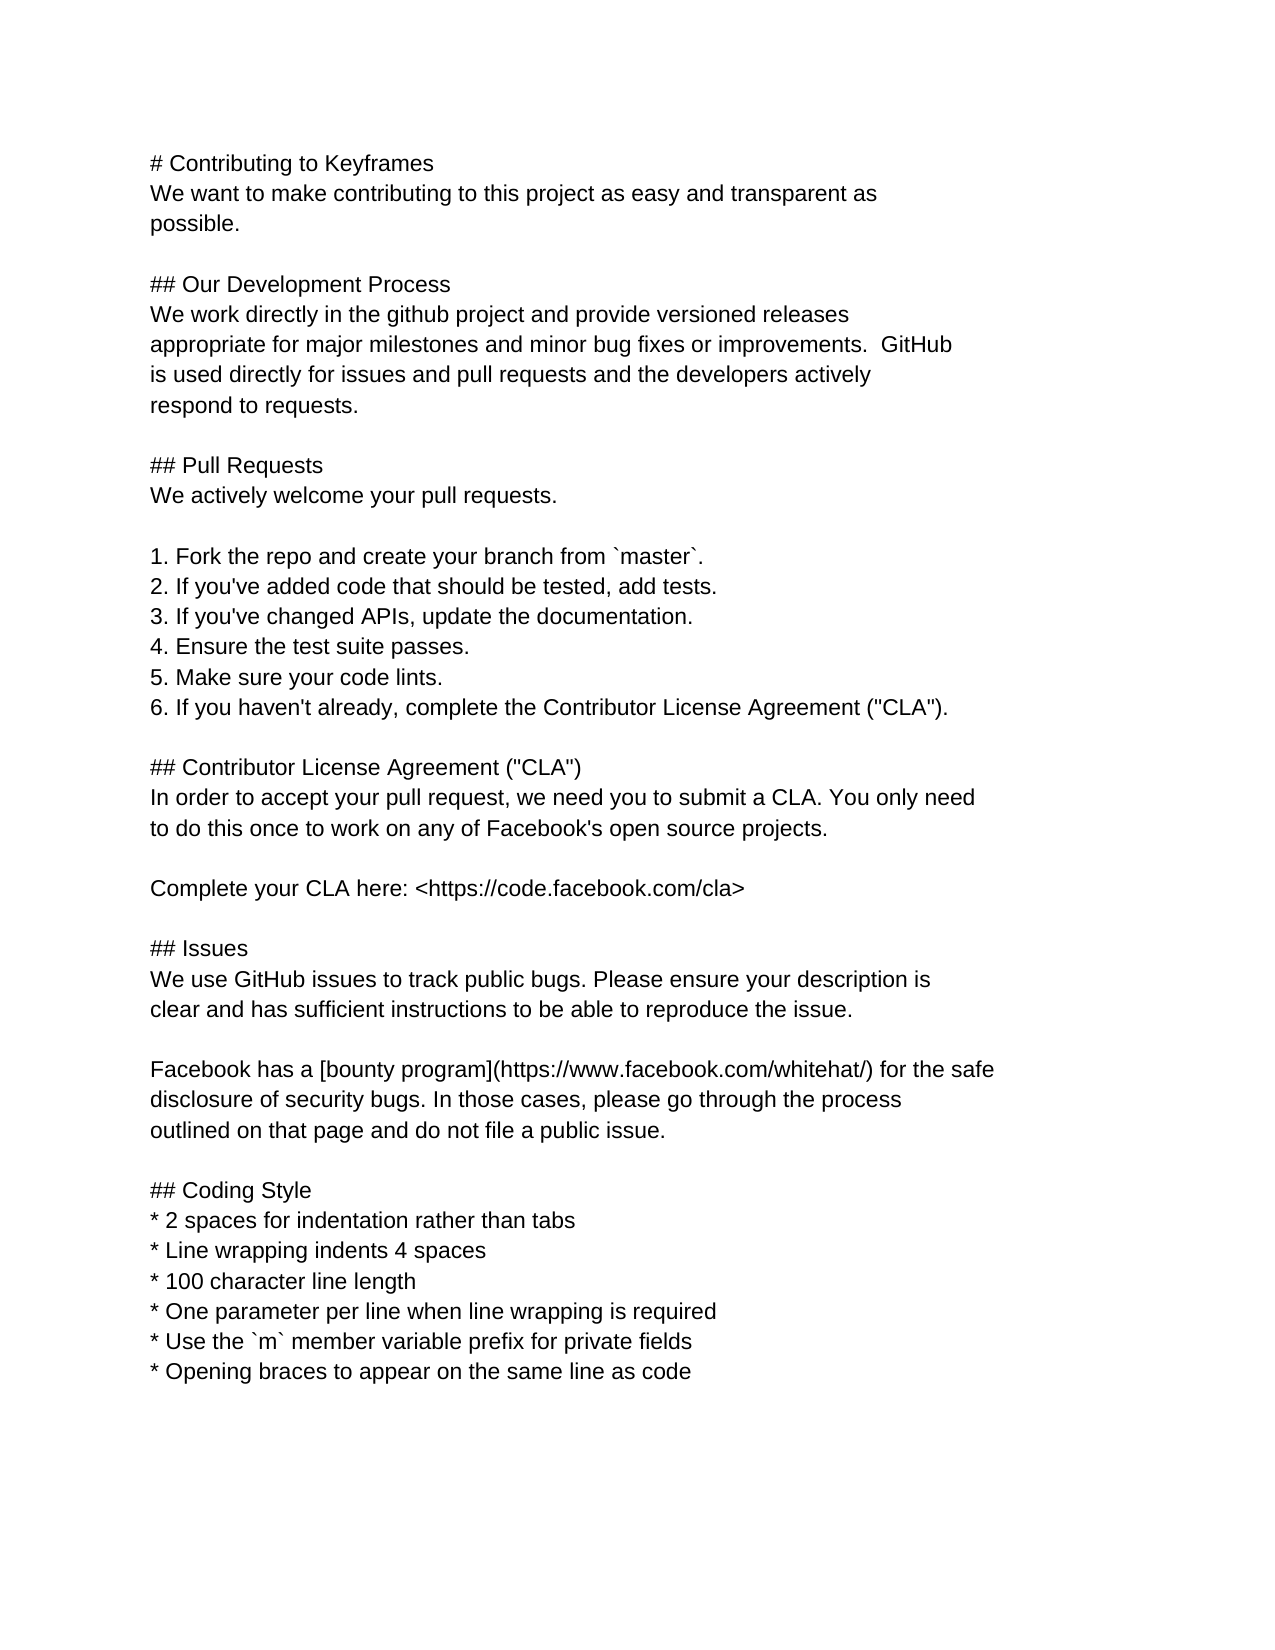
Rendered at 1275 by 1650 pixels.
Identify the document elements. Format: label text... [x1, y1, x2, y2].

text disclosure of security bugs. In those cases, please go through the process [150, 1086, 1125, 1113]
text ## Pull Requests [150, 452, 1125, 478]
text We actively welcome your pull requests. [150, 482, 1125, 509]
text to do this once to work on any of Facebook's open source projects. [150, 814, 1125, 841]
text is used directly for issues and pull requests and the developers actively [150, 361, 1125, 388]
text We work directly in the github project and provide versioned releases [150, 301, 1125, 327]
text 1. Fork the repo and create your branch from `master`. [150, 543, 1125, 569]
text We want to make contributing to this project as easy and transparent as [150, 180, 1125, 207]
text * 2 spaces for indentation rather than tabs [150, 1207, 1125, 1234]
text respond to requests. [150, 392, 1125, 418]
text 2. If you've added code that should be tested, add tests. [150, 573, 1125, 599]
text clear and has sufficient instructions to be able to reproduce the issue. [150, 996, 1125, 1022]
text ## Contributor License Agreement ("CLA") [150, 754, 1125, 781]
text In order to accept your pull request, we need you to submit a CLA. You only need [150, 784, 1125, 811]
text appropriate for major milestones and minor bug fixes or improvements. GitHub [150, 331, 1125, 358]
text ## Coding Style [150, 1177, 1125, 1203]
text ## Our Development Process [150, 271, 1125, 297]
text 6. If you haven't already, complete the Contributor License Agreement ("CLA"). [150, 694, 1125, 720]
text 3. If you've changed APIs, update the documentation. [150, 603, 1125, 629]
text Facebook has a [bounty program](https://www.facebook.com/whitehat/) for the safe [150, 1056, 1125, 1083]
text 4. Ensure the test suite passes. [150, 633, 1125, 660]
text * Opening braces to appear on the same line as code [150, 1358, 1125, 1385]
text # Contributing to Keyframes [150, 150, 1125, 176]
text We use GitHub issues to track public bugs. Please ensure your description is [150, 966, 1125, 992]
text 5. Make sure your code lints. [150, 663, 1125, 690]
text * Line wrapping indents 4 spaces [150, 1237, 1125, 1264]
text Complete your CLA here: <https://code.facebook.com/cla> [150, 875, 1125, 901]
text possible. [150, 210, 1125, 237]
text * One parameter per line when line wrapping is required [150, 1298, 1125, 1324]
text * 100 character line length [150, 1268, 1125, 1294]
text * Use the `m` member variable prefix for private fields [150, 1328, 1125, 1354]
text outlined on that page and do not file a public issue. [150, 1117, 1125, 1143]
text ## Issues [150, 935, 1125, 962]
